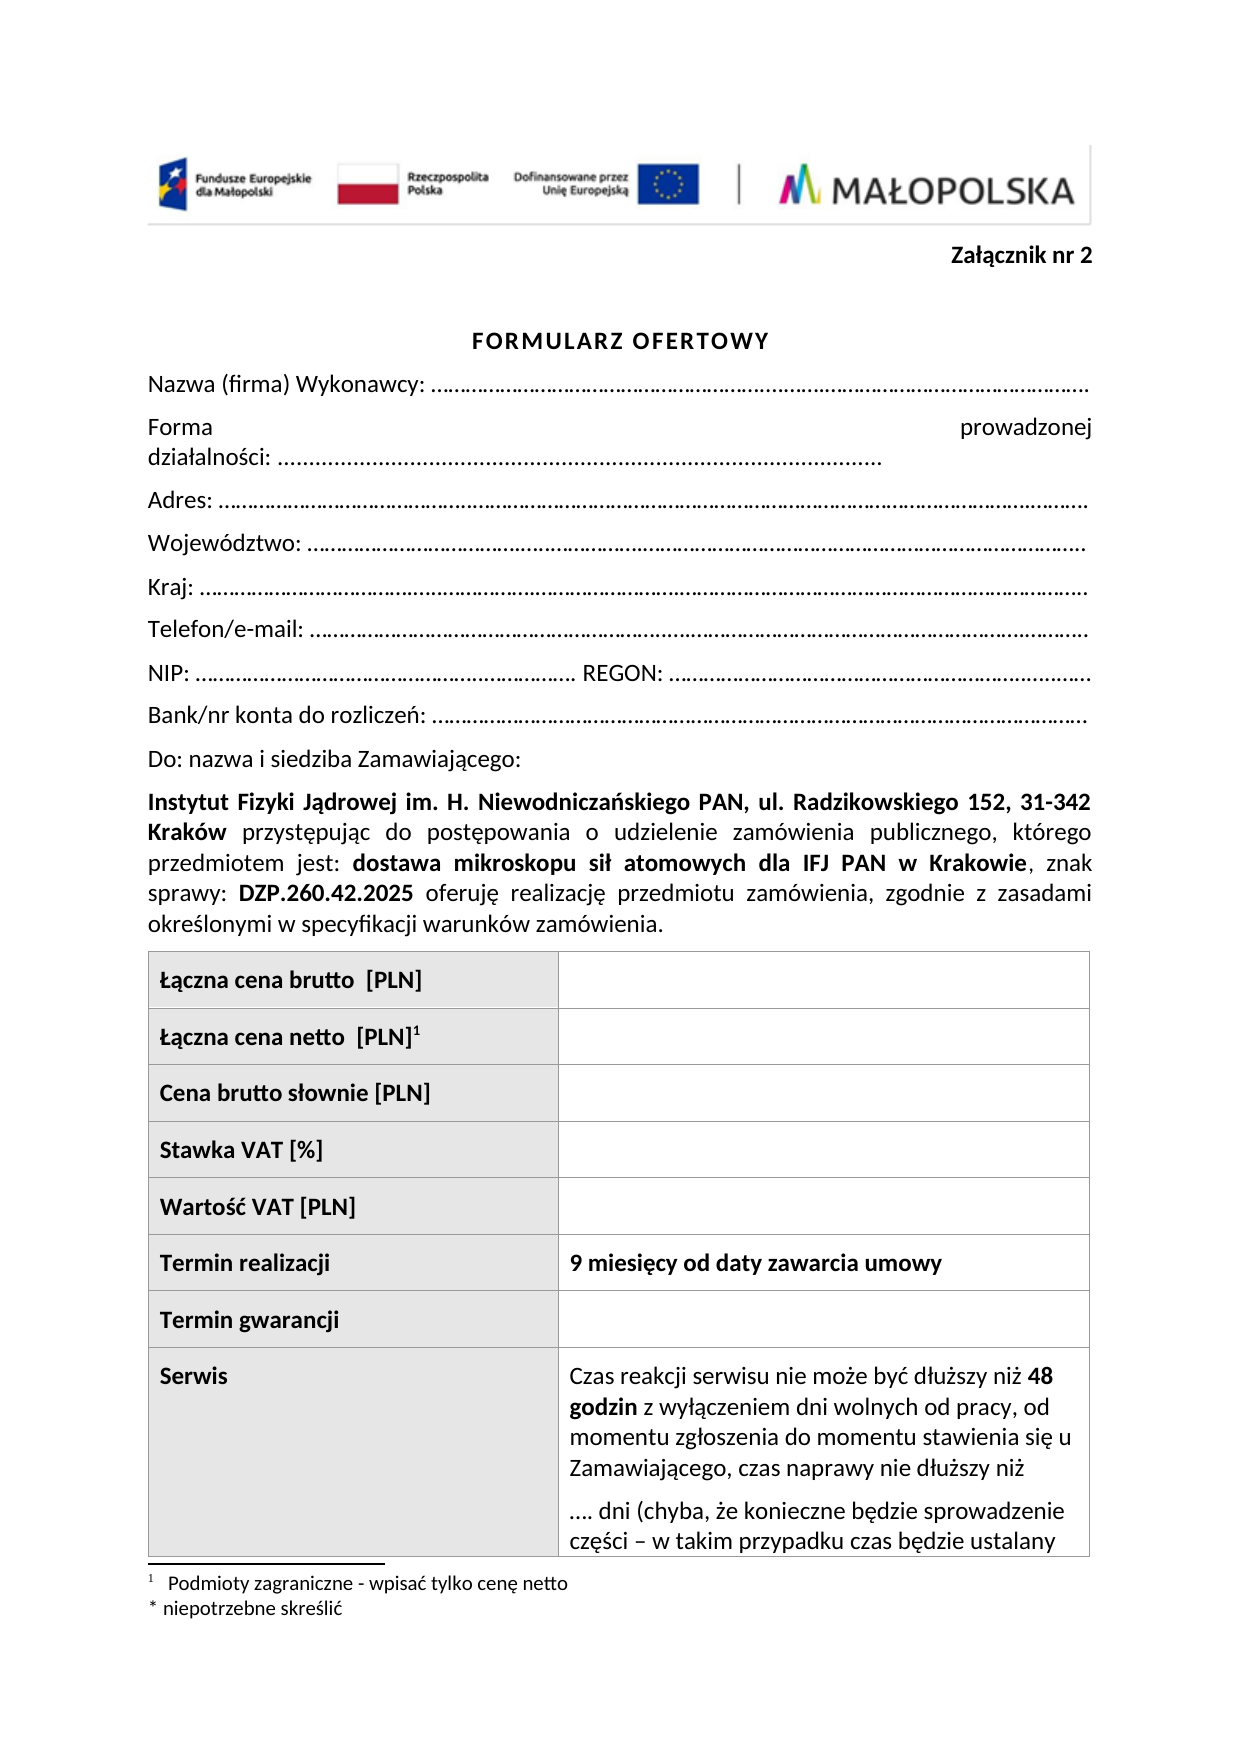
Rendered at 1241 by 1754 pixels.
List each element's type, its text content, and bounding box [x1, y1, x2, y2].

text Forma prowadzonej działalności: ................................................................................................ [148, 411, 1092, 472]
table_cell 9 miesięcy od daty zawarcia umowy [559, 1235, 1089, 1290]
table_cell Cena brutto słownie [PLN] [149, 1065, 558, 1121]
text Załącznik nr 2 [885, 239, 1092, 269]
picture [147, 145, 1093, 227]
text Nazwa (firma) Wykonawcy: …………………………………………………....…….………………………………………. [148, 368, 1092, 398]
table_header [559, 952, 1089, 1007]
table_cell [559, 1178, 1089, 1234]
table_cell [559, 1348, 1089, 1556]
table_cell [559, 1009, 1089, 1064]
table_header Łączna cena brutto [PLN] [149, 952, 558, 1007]
text Kraj: ……………………………….…..…………….…………………….…………………………………………………………….. [148, 571, 1092, 601]
table_cell Łączna cena netto [PLN] [149, 1009, 558, 1064]
text Instytut Fizyki Jądrowej im. H. Niewodniczańskiego PAN, ul. Radzikowskiego 152, 31-342 Kraków przystępując do postępowania o udzielenie zamówienia publicznego, którego przedmiotem jest: dostawa mikroskopu sił atomowych dla IFJ PAN w Krakowie, znak sprawy: DZP.260.42.2025 oferuję realizację przedmiotu zamówienia, zgodnie z zasadami określonymi w specyfikacji warunków zamówienia. [148, 786, 1092, 938]
table_cell Wartość VAT [PLN] [149, 1178, 558, 1234]
text Telefon/e-mail: ……………………………………………………..….………………………………………………….……….. [148, 614, 1092, 644]
text NIP: …………………………………………..……………. REGON: ……………………………………………………..…..…… [148, 657, 1092, 687]
table_cell Stawka VAT [%] [149, 1122, 558, 1177]
text FORMULARZ OFERTOWY [148, 325, 1092, 356]
table_cell [559, 1065, 1089, 1121]
text Bank/nr konta do rozliczeń: …………………………………………………………………………………………………… [148, 700, 1092, 730]
text Adres: ……………………………………..…………………………………………………………………………………….………. [148, 484, 1092, 515]
text Do: nazwa i siedziba Zamawiającego: [148, 743, 1092, 773]
table_cell Serwis [149, 1348, 558, 1556]
table_cell [559, 1122, 1089, 1177]
table_cell Termin realizacji [149, 1235, 558, 1290]
table_cell [559, 1291, 1089, 1347]
text Województwo: ……………………………….…..…………….………………………………………………………………….. [148, 528, 1092, 558]
table_cell Termin gwarancji [149, 1291, 558, 1347]
